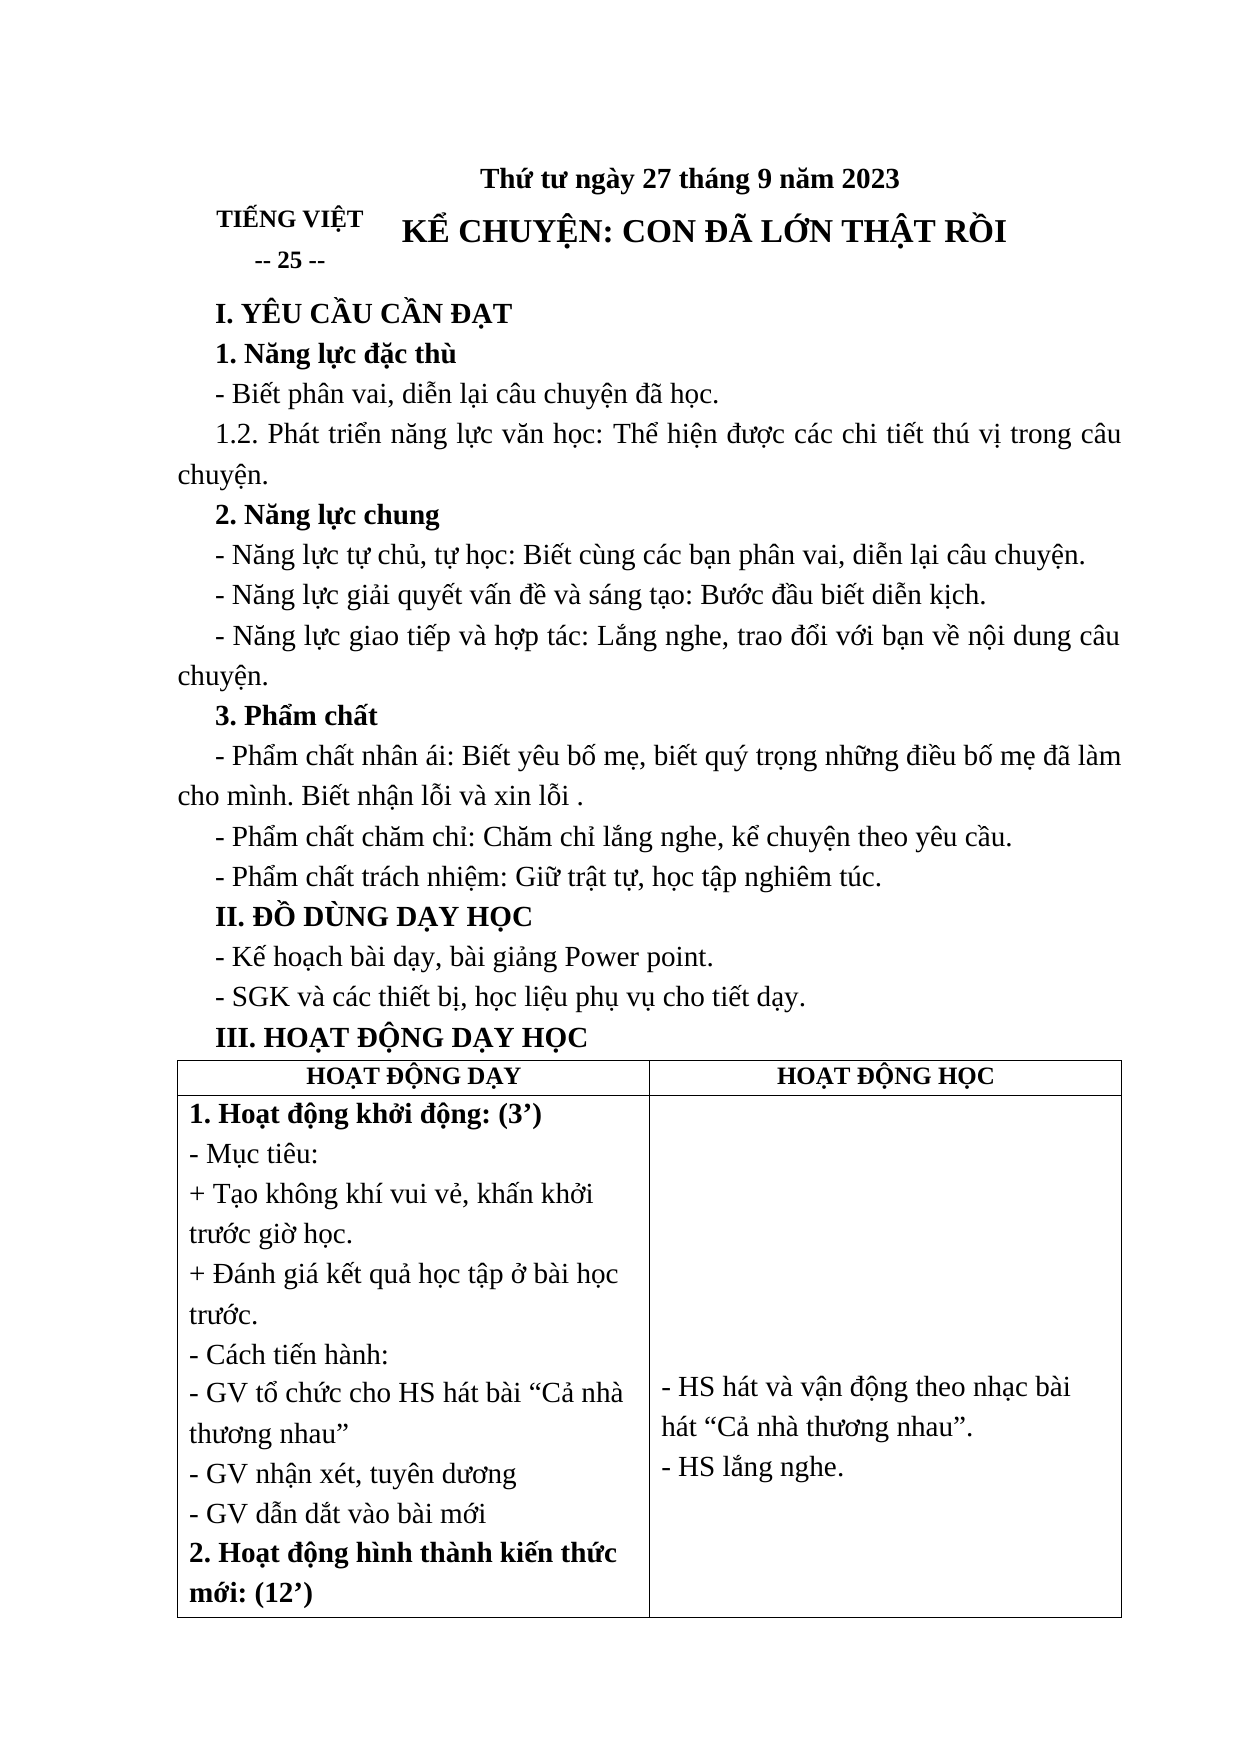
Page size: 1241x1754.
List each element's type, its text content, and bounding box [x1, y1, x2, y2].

text Thứ tư ngày 27 tháng 9 năm 2023 [177, 161, 1122, 195]
text - Biết phân vai, diễn lại câu chuyện đã học. [177, 376, 1122, 410]
text I. YÊU CẦU CẦN ĐẠT [177, 296, 1122, 329]
text - Năng lực giao tiếp và hợp tác: Lắng nghe, trao đổi với bạn về nội dung câu chuyện. [177, 618, 1122, 691]
text - Phẩm chất chăm chỉ: Chăm chỉ lắng nghe, kể chuyện theo yêu cầu. [177, 819, 1122, 852]
text - Phẩm chất nhân ái: Biết yêu bố mẹ, biết quý trọng những điều bố mẹ đã làm cho mình. Biết nhận lỗi và xin lỗi . [177, 738, 1122, 812]
text 1. Năng lực đặc thù [177, 336, 1122, 370]
text - Kế hoạch bài dạy, bài giảng Power point. [177, 939, 1122, 973]
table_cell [178, 1096, 649, 1617]
text 3. Phẩm chất [177, 698, 1122, 732]
text II. ĐỒ DÙNG DẠY HỌC [177, 899, 1122, 933]
text - SGK và các thiết bị, học liệu phụ vụ cho tiết dạy. [177, 979, 1122, 1013]
text 1.2. Phát triển năng lực văn học: Thể hiện được các chi tiết thú vị trong câu chuyện. [177, 417, 1122, 490]
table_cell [650, 1096, 1121, 1617]
text - Năng lực giải quyết vấn đề và sáng tạo: Bước đầu biết diễn kịch. [177, 577, 1122, 611]
table_header HOẠT ĐỘNG HỌC [650, 1061, 1121, 1095]
text - Phẩm chất trách nhiệm: Giữ trật tự, học tập nghiêm túc. [177, 859, 1122, 892]
text KỂ CHUYỆN: CON ĐÃ LỚN THẬT RỒI [177, 212, 1122, 250]
text - Năng lực tự chủ, tự học: Biết cùng các bạn phân vai, diễn lại câu chuyện. [177, 537, 1122, 571]
table_header HOẠT ĐỘNG DẠY [178, 1061, 649, 1095]
text 2. Năng lực chung [177, 497, 1122, 531]
text III. HOẠT ĐỘNG DẠY HỌC [177, 1020, 1122, 1053]
